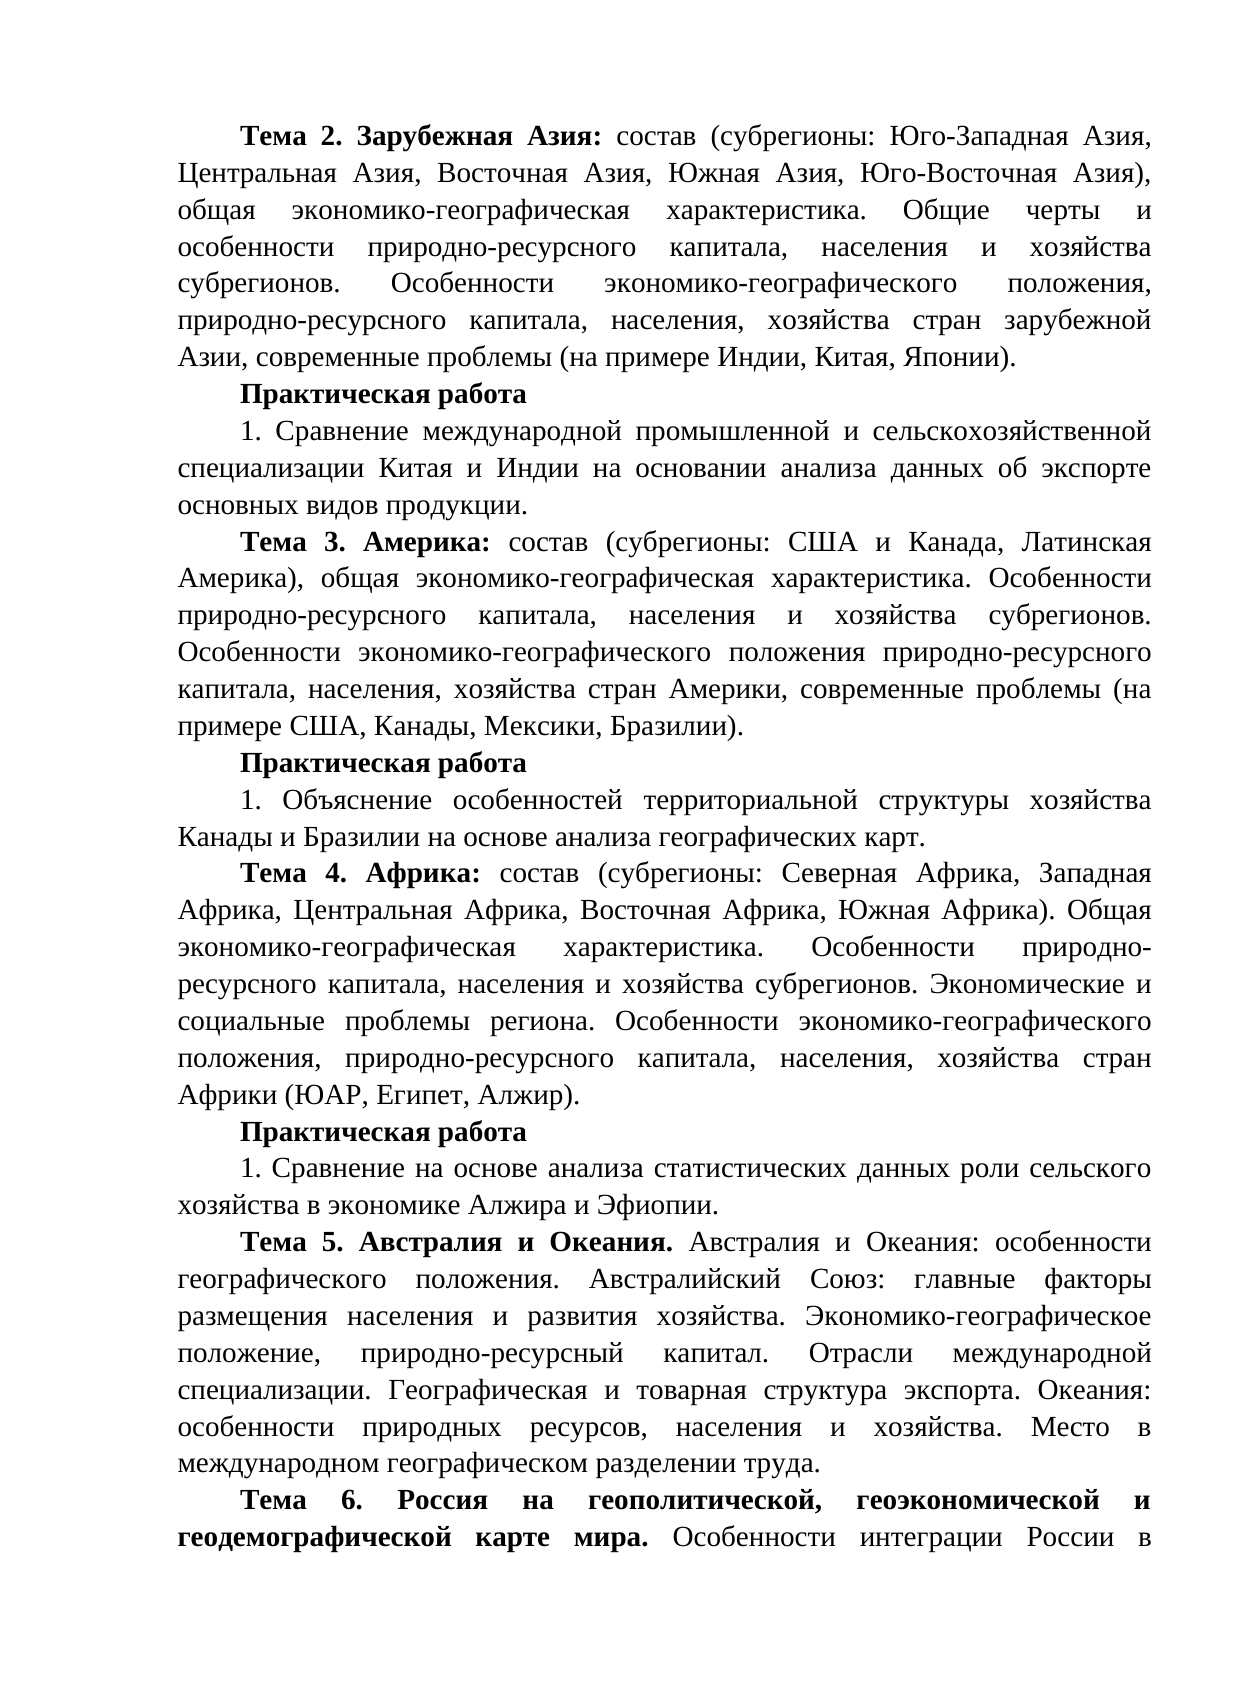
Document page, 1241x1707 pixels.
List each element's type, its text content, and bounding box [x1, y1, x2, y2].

text Тема 2. Зарубежная Азия: состав (субрегионы: Юго-Западная Азия, Центральная Азия, Восточная Азия, Южная Азия, Юго-Восточная Азия), общая экономико-географическая характеристика. Общие черты и особенности природно-ресурсного капитала, населения и хозяйства субрегионов. Особенности экономико-географического положения, природно-ресурсного капитала, населения, хозяйства стран зарубежной Азии, современные проблемы (на примере Индии, Китая, Японии). [177, 118, 1152, 373]
text Тема 3. Америка: состав (субрегионы: США и Канада, Латинская Америка), общая экономико-географическая характеристика. Особенности природно-ресурсного капитала, населения и хозяйства субрегионов. Особенности экономико-географического положения природно-ресурсного капитала, населения, хозяйства стран Америки, современные проблемы (на примере США, Канады, Мексики, Бразилии). [177, 524, 1152, 742]
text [177, 1482, 1152, 1553]
text Практическая работа [177, 745, 1152, 778]
text Практическая работа [177, 1114, 1152, 1147]
text Тема 4. Африка: состав (субрегионы: Северная Африка, Западная Африка, Центральная Африка, Восточная Африка, Южная Африка). Общая экономико-географическая характеристика. Особенности природно-ресурсного капитала, населения и хозяйства субрегионов. Экономические и социальные проблемы региона. Особенности экономико-географического положения, природно-ресурсного капитала, населения, хозяйства стран Африки (ЮАР, Египет, Алжир). [177, 856, 1152, 1110]
text Тема 5. Австралия и Океания. Австралия и Океания: особенности географического положения. Австралийский Союз: главные факторы размещения населения и развития хозяйства. Экономико-географическое положение, природно-ресурсный капитал. Отрасли международной специализации. Географическая и товарная структура экспорта. Океания: особенности природных ресурсов, населения и хозяйства. Место в международном географическом разделении труда. [177, 1224, 1152, 1479]
text 1. Сравнение на основе анализа статистических данных роли сельского хозяйства в экономике Алжира и Эфиопии. [177, 1151, 1152, 1221]
text 1. Сравнение международной промышленной и сельскохозяйственной специализации Китая и Индии на основании анализа данных об экспорте основных видов продукции. [177, 413, 1152, 520]
text 1. Объяснение особенностей территориальной структуры хозяйства Канады и Бразилии на основе анализа географических карт. [177, 782, 1152, 852]
text Практическая работа [177, 376, 1152, 410]
